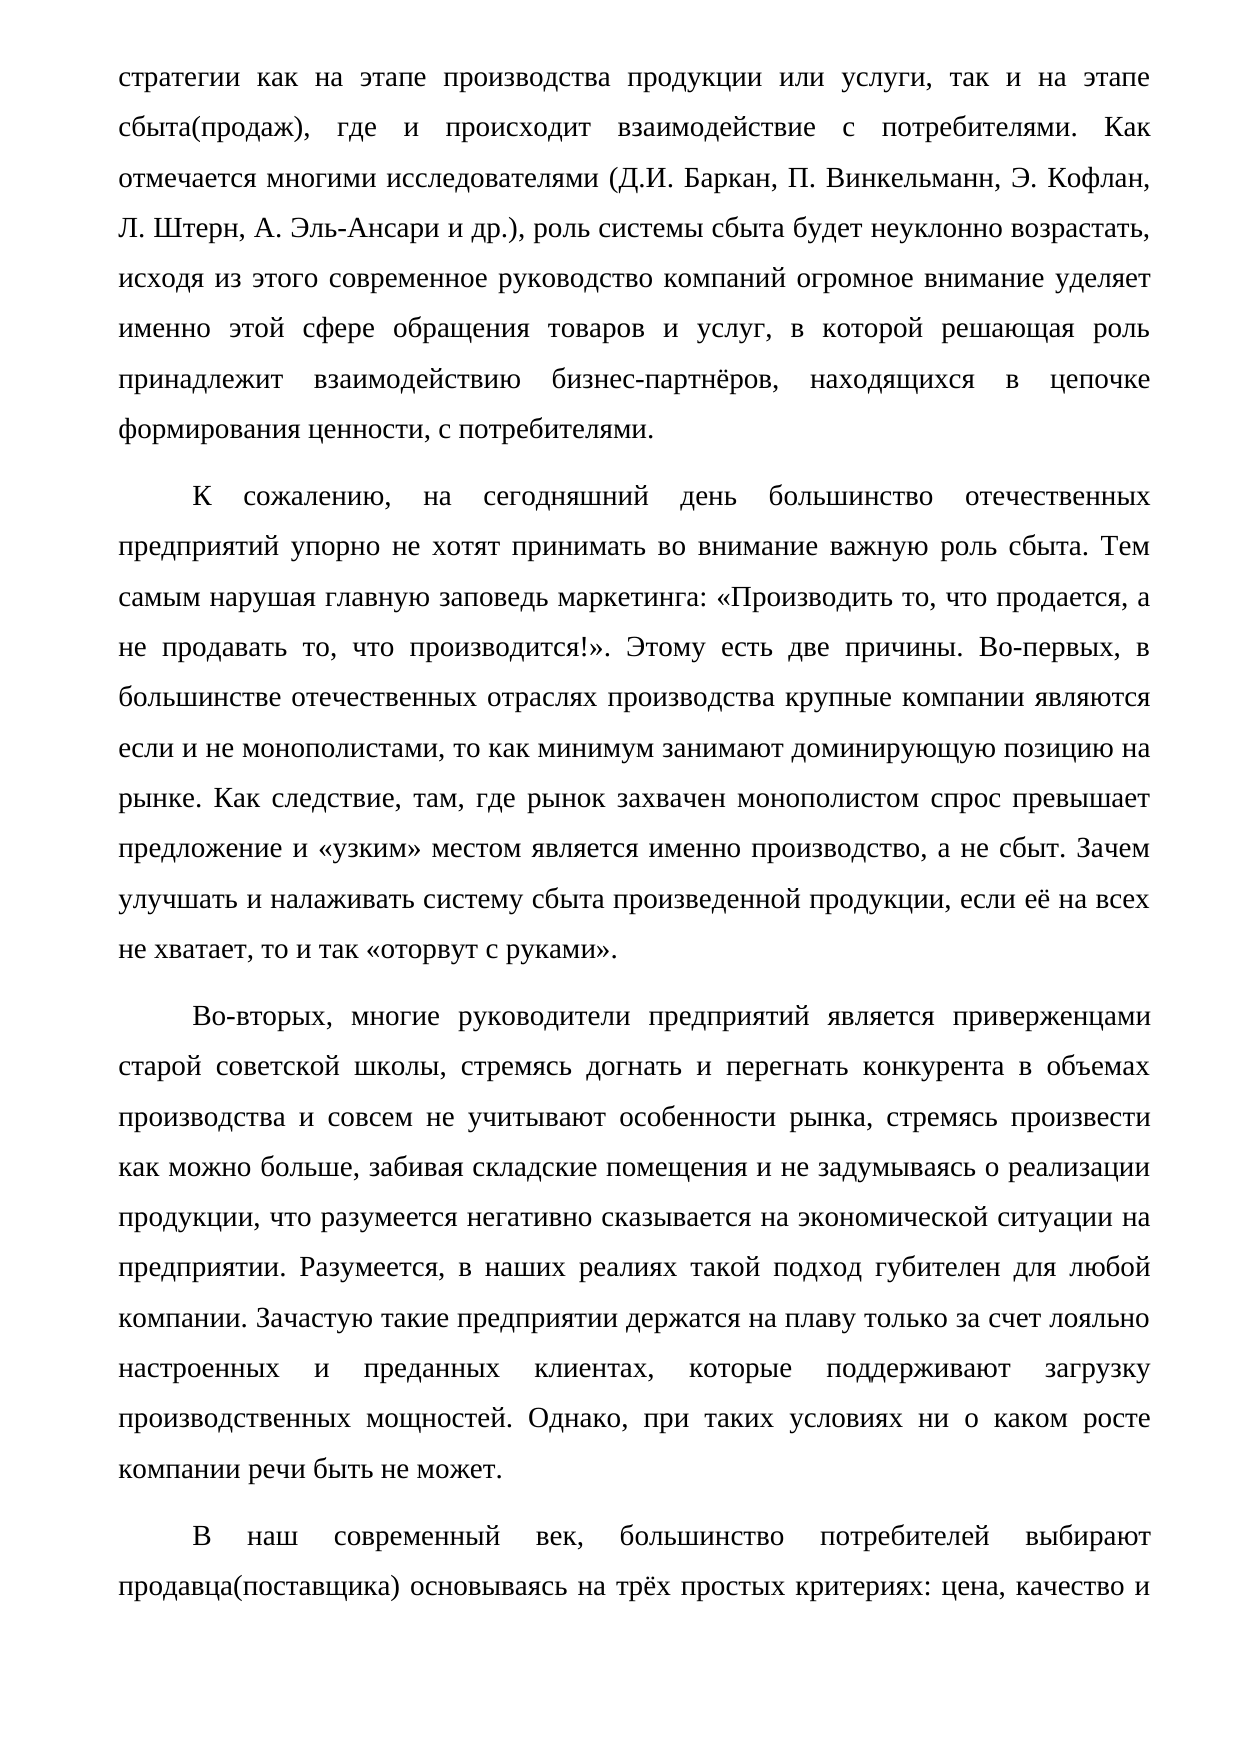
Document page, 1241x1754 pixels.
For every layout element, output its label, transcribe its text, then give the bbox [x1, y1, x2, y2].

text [118, 1518, 1152, 1602]
text К сожалению, на сегодняшний день большинство отечественных предприятий упорно не хотят принимать во внимание важную роль сбыта. Тем самым нарушая главную заповедь маркетинга: «Производить то, что продается, а не продавать то, что производится!». Этому есть две причины. Во-первых, в большинстве отечественных отраслях производства крупные компании являются если и не монополистами, то как минимум занимают доминирующую позицию на рынке. Как следствие, там, где рынок захвачен монополистом спрос превышает предложение и «узким» местом является именно производство, а не сбыт. Зачем улучшать и налаживать систему сбыта произведенной продукции, если её на всех не хватает, то и так «оторвут с руками». [118, 478, 1152, 964]
text Во-вторых, многие руководители предприятий является приверженцами старой советской школы, стремясь догнать и перегнать конкурента в объемах производства и совсем не учитывают особенности рынка, стремясь произвести как можно больше, забивая складские помещения и не задумываясь о реализации продукции, что разумеется негативно сказывается на экономической ситуации на предприятии. Разумеется, в наших реалиях такой подход губителен для любой компании. Зачастую такие предприятии держатся на плаву только за счет лояльно настроенных и преданных клиентах, которые поддерживают загрузку производственных мощностей. Однако, при таких условиях ни о каком росте компании речи быть не может. [118, 998, 1152, 1484]
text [118, 59, 1152, 445]
